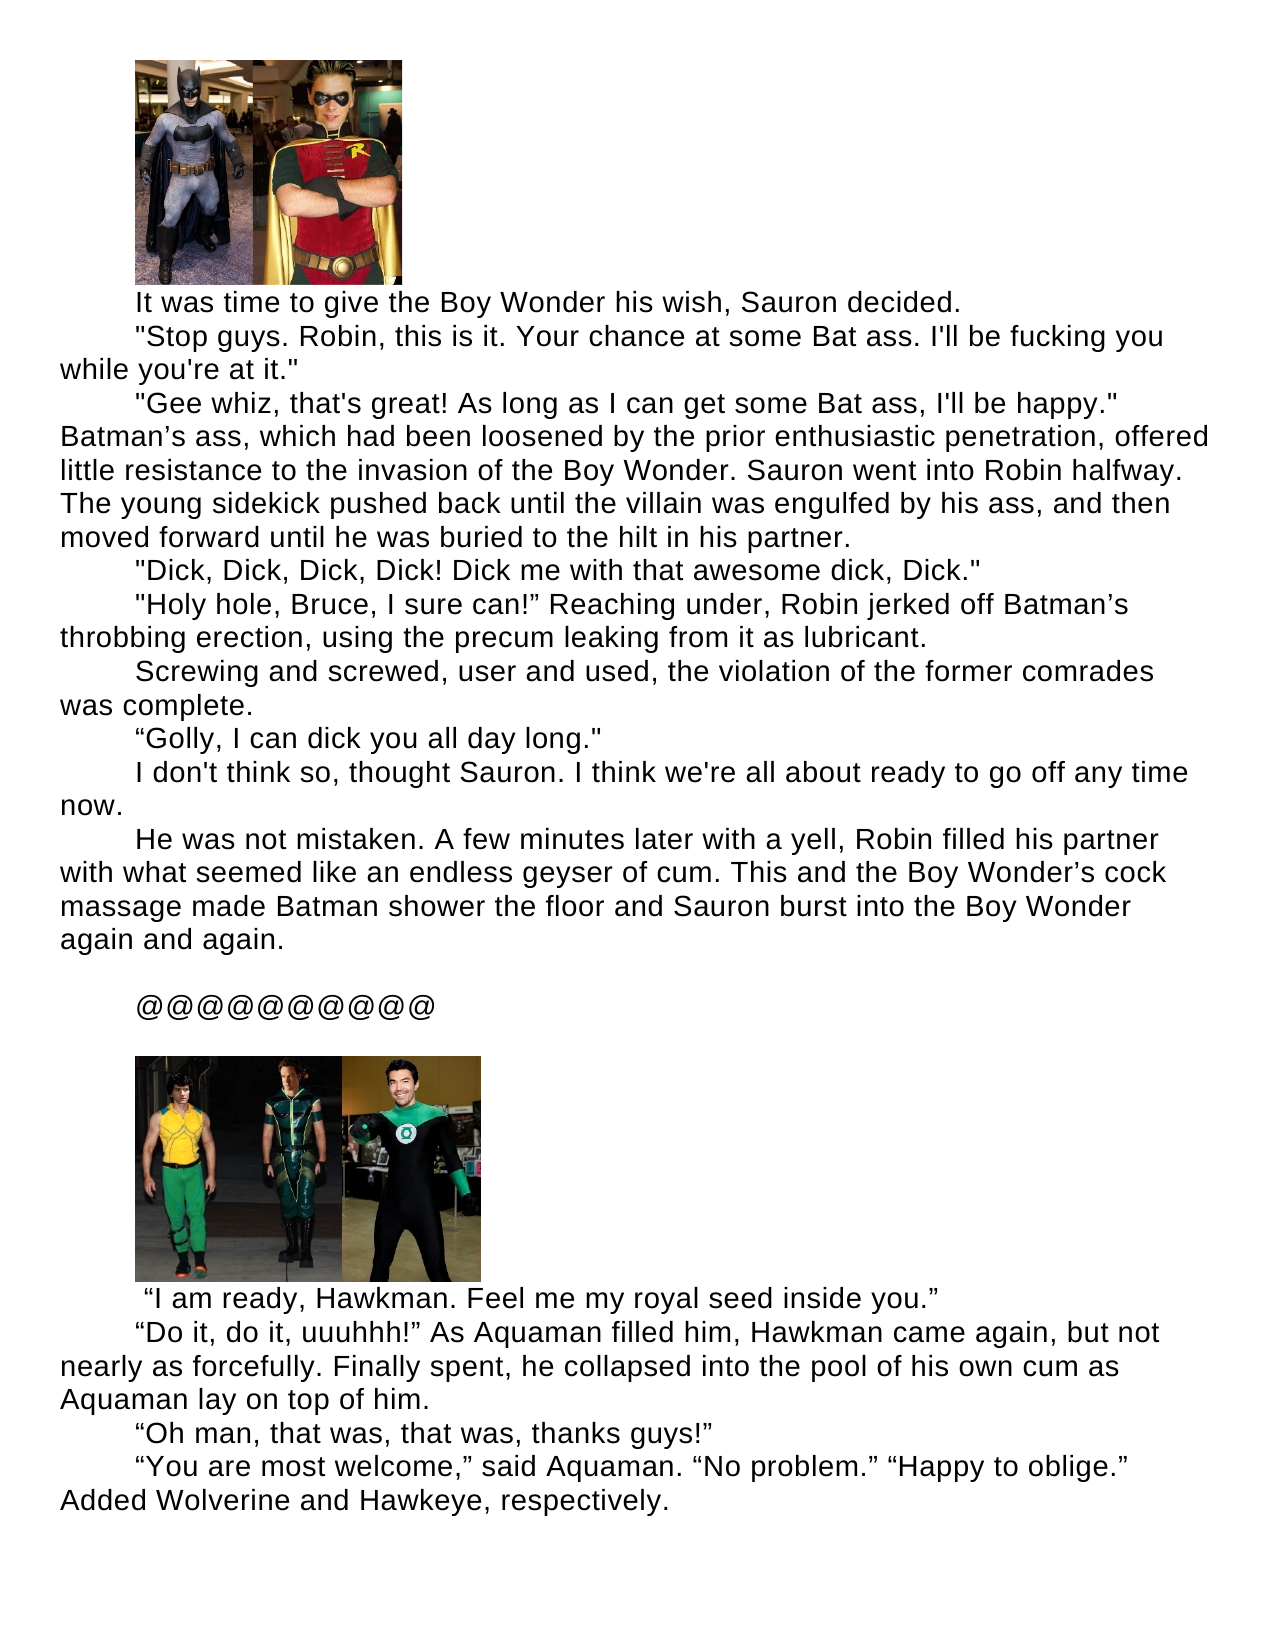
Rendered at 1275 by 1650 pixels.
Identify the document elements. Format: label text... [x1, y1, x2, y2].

picture [135, 60, 403, 285]
text I don't think so, thought Sauron. I think we're all about ready to go off any time now. [60, 754, 1215, 822]
text "Dick, Dick, Dick, Dick! Dick me with that awesome dick, Dick." [60, 553, 1215, 587]
picture [135, 1056, 481, 1282]
text @@@@@@@@@@ [60, 989, 1215, 1023]
text “Golly, I can dick you all day long." [60, 721, 1215, 754]
text “You are most welcome,” said Aquaman. “No problem.” “Happy to oblige.” Added Wolverine and Hawkeye, respectively. [60, 1449, 1215, 1516]
text “I am ready, Hawkman. Feel me my royal seed inside you.” [60, 1281, 1215, 1315]
text Screwing and screwed, user and used, the violation of the former comrades was complete. [60, 654, 1215, 721]
text He was not mistaken. A few minutes later with a yell, Robin filled his partner with what seemed like an endless geyser of cum. This and the Boy Wonder’s cock massage made Batman shower the floor and Sauron burst into the Boy Wonder again and again. [60, 822, 1215, 956]
text “Oh man, that was, that was, thanks guys!” [60, 1416, 1215, 1449]
text "Stop guys. Robin, this is it. Your chance at some Bat ass. I'll be fucking you while you're at it." [60, 318, 1215, 386]
text "Gee whiz, that's great! As long as I can get some Bat ass, I'll be happy." Batman’s ass, which had been loosened by the prior enthusiastic penetration, offered little resistance to the invasion of the Boy Wonder. Sauron went into Robin halfway. The young sidekick pushed back until the villain was engulfed by his ass, and then moved forward until he was buried to the hilt in his partner. [60, 386, 1215, 553]
text “Do it, do it, uuuhhh!” As Aquaman filled him, Hawkman came again, but not nearly as forcefully. Finally spent, he collapsed into the pool of his own cum as Aquaman lay on top of him. [60, 1315, 1215, 1416]
text "Holy hole, Bruce, I sure can!” Reaching under, Robin jerked off Batman’s throbbing erection, using the precum leaking from it as lubricant. [60, 587, 1215, 654]
text It was time to give the Boy Wonder his wish, Sauron decided. [60, 285, 1215, 318]
